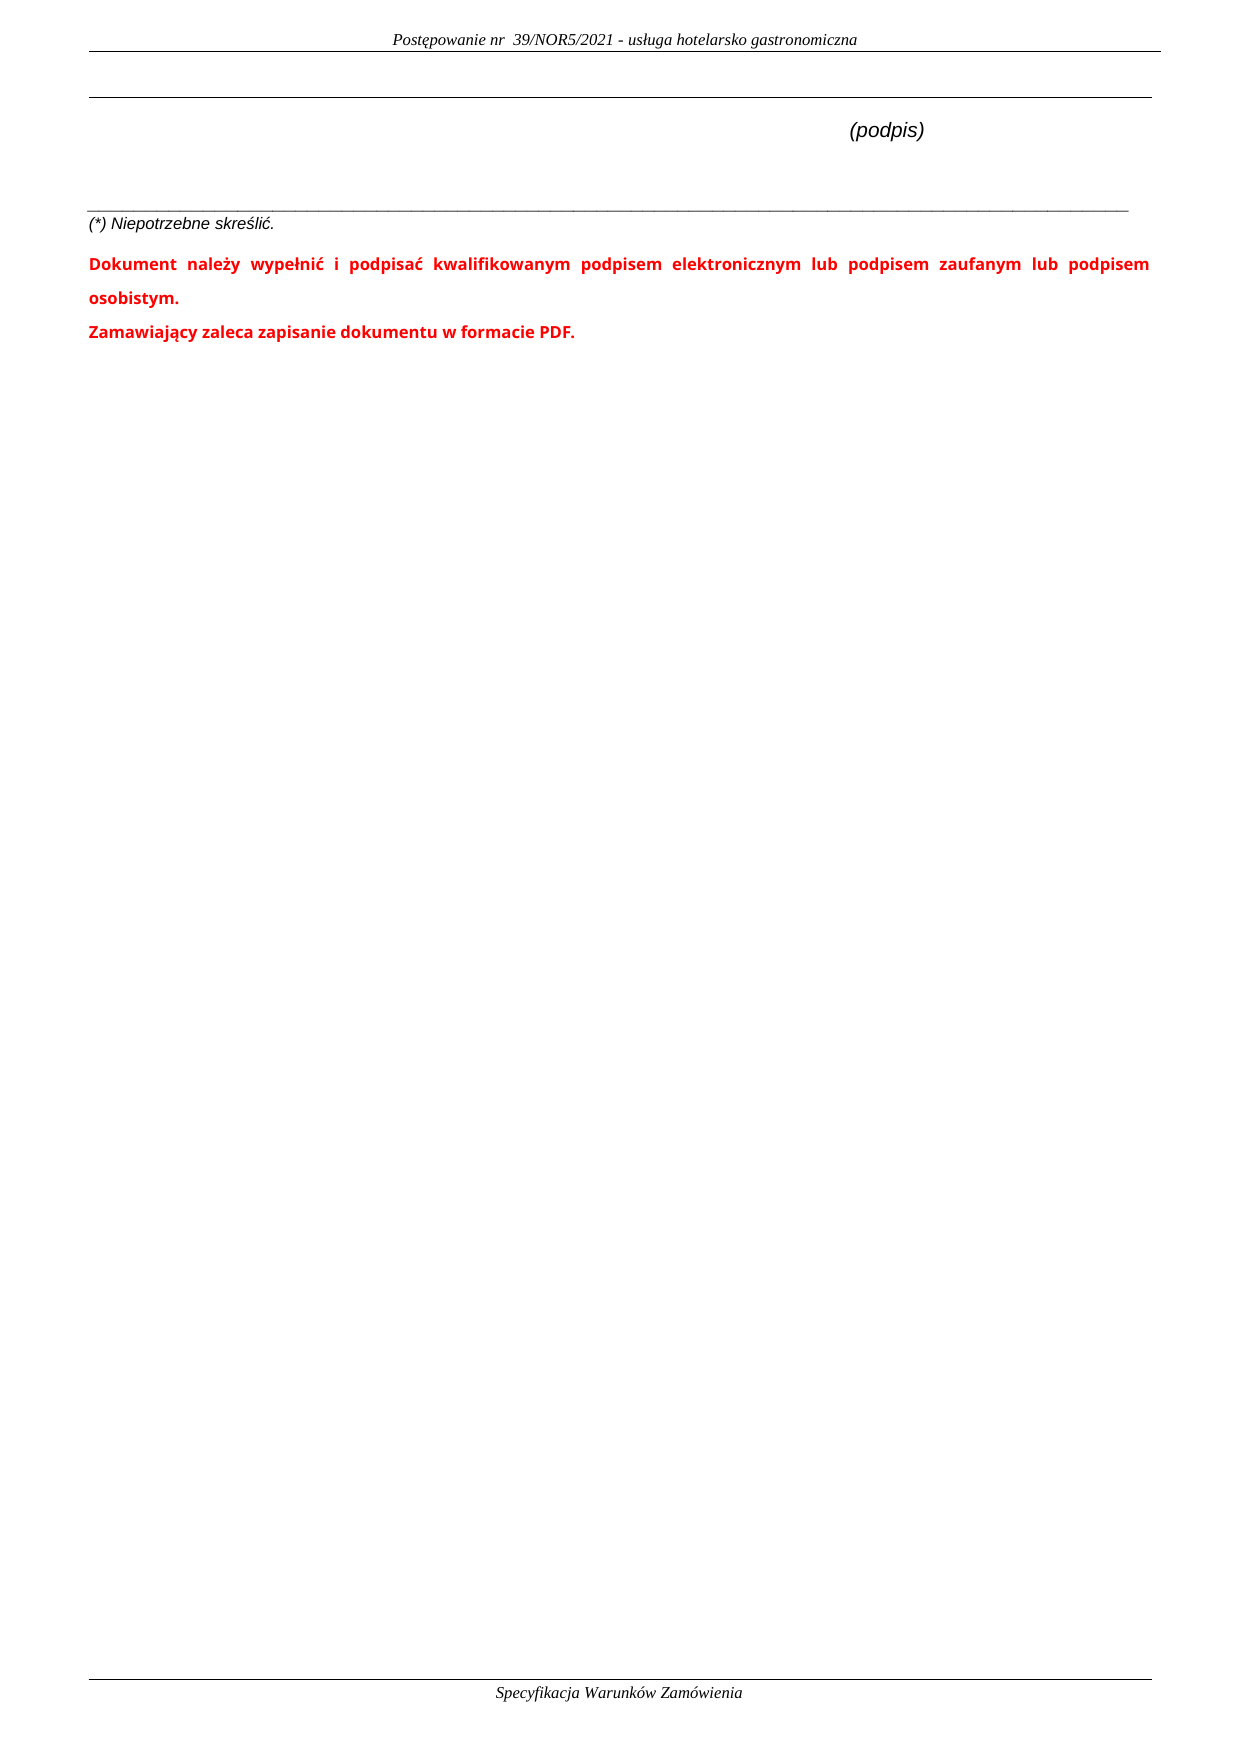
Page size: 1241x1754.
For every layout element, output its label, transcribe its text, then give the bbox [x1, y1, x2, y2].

text (podpis) [752, 118, 1152, 142]
text (*) Niepotrzebne skreślić. [89, 214, 1152, 233]
text Dokument należy wypełnić i podpisać kwalifikowanym podpisem elektronicznym lub podpisem zaufanym lub podpisem osobistym. [89, 252, 1152, 309]
text Zamawiający zaleca zapisanie dokumentu w formacie PDF. [89, 320, 1152, 343]
text __________________________________________________________________________________________ [89, 190, 1152, 214]
